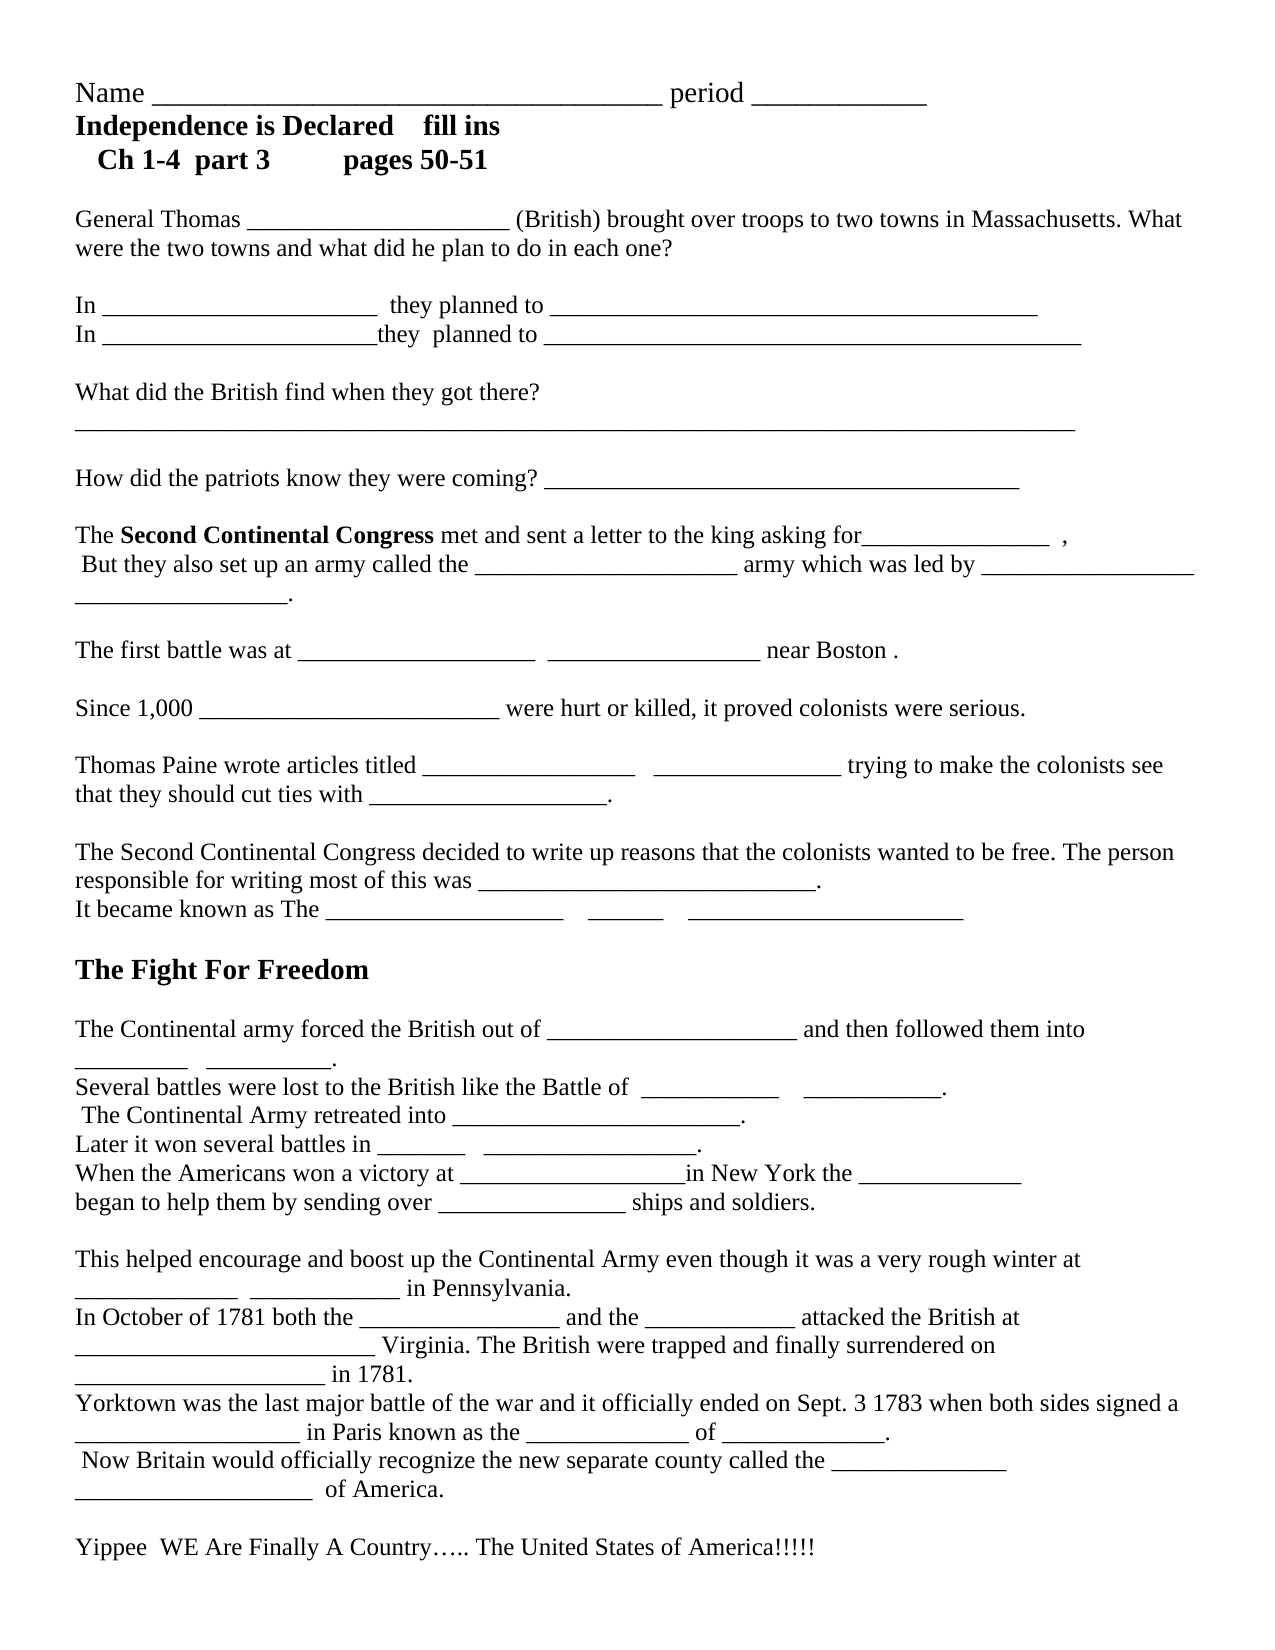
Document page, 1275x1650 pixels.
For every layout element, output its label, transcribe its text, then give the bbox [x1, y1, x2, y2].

text ____________________ in 1781. [75, 1359, 1200, 1388]
text How did the patriots know they were coming? ______________________________________ [75, 463, 1200, 492]
text This helped encourage and boost up the Continental Army even though it was a very rough winter at _____________ ____________ in Pennsylvania. [75, 1244, 1200, 1302]
text The Continental Army retreated into _______________________. [75, 1100, 1200, 1129]
text Yippee WE Are Finally A Country….. The United States of America!!!!! [75, 1532, 1200, 1560]
text General Thomas _____________________ (British) brought over troops to two towns in Massachusetts. What were the two towns and what did he plan to do in each one? [75, 204, 1200, 262]
text It became known as The ___________________ ______ ______________________ [75, 894, 1200, 923]
text In ______________________they planned to ___________________________________________ [75, 319, 1200, 348]
text Now Britain would officially recognize the new separate county called the ______________ ___________________ of America. [75, 1445, 1200, 1503]
text Name ___________________________________ period ____________ [75, 75, 1200, 108]
text The first battle was at ___________________ _________________ near Boston . [75, 636, 1200, 664]
text The Fight For Freedom [75, 952, 1200, 985]
text Yorktown was the last major battle of the war and it officially ended on Sept. 3 1783 when both sides signed a __________________ in Paris known as the _____________ of _____________. [75, 1388, 1200, 1445]
text What did the British find when they got there? ________________________________________________________________________________ [75, 377, 1200, 434]
text began to help them by sending over _______________ ships and soldiers. [75, 1187, 1200, 1215]
text In ______________________ they planned to _______________________________________ [75, 291, 1200, 319]
text In October of 1781 both the ________________ and the ____________ attacked the British at ________________________ Virginia. The British were trapped and finally surrendered on [75, 1302, 1200, 1359]
text The Second Continental Congress decided to write up reasons that the colonists wanted to be free. The person responsible for writing most of this was ___________________________. [75, 837, 1200, 894]
text Ch 1-4 part 3 pages 50-51 [75, 142, 1200, 176]
text Thomas Paine wrote articles titled _________________ _______________ trying to make the colonists see that they should cut ties with ___________________. [75, 751, 1200, 808]
text Later it won several battles in _______ _________________. [75, 1129, 1200, 1158]
text When the Americans won a victory at __________________in New York the _____________ [75, 1158, 1200, 1187]
text Since 1,000 ________________________ were hurt or killed, it proved colonists were serious. [75, 693, 1200, 722]
text Several battles were lost to the British like the Battle of ___________ ___________. [75, 1072, 1200, 1100]
text The Second Continental Congress met and sent a letter to the king asking for_______________ , [75, 521, 1200, 549]
text The Continental army forced the British out of ____________________ and then followed them into _________ __________. [75, 1014, 1200, 1072]
text Independence is Declared fill ins [75, 108, 1200, 142]
text But they also set up an army called the _____________________ army which was led by _________________ _________________. [75, 549, 1200, 607]
